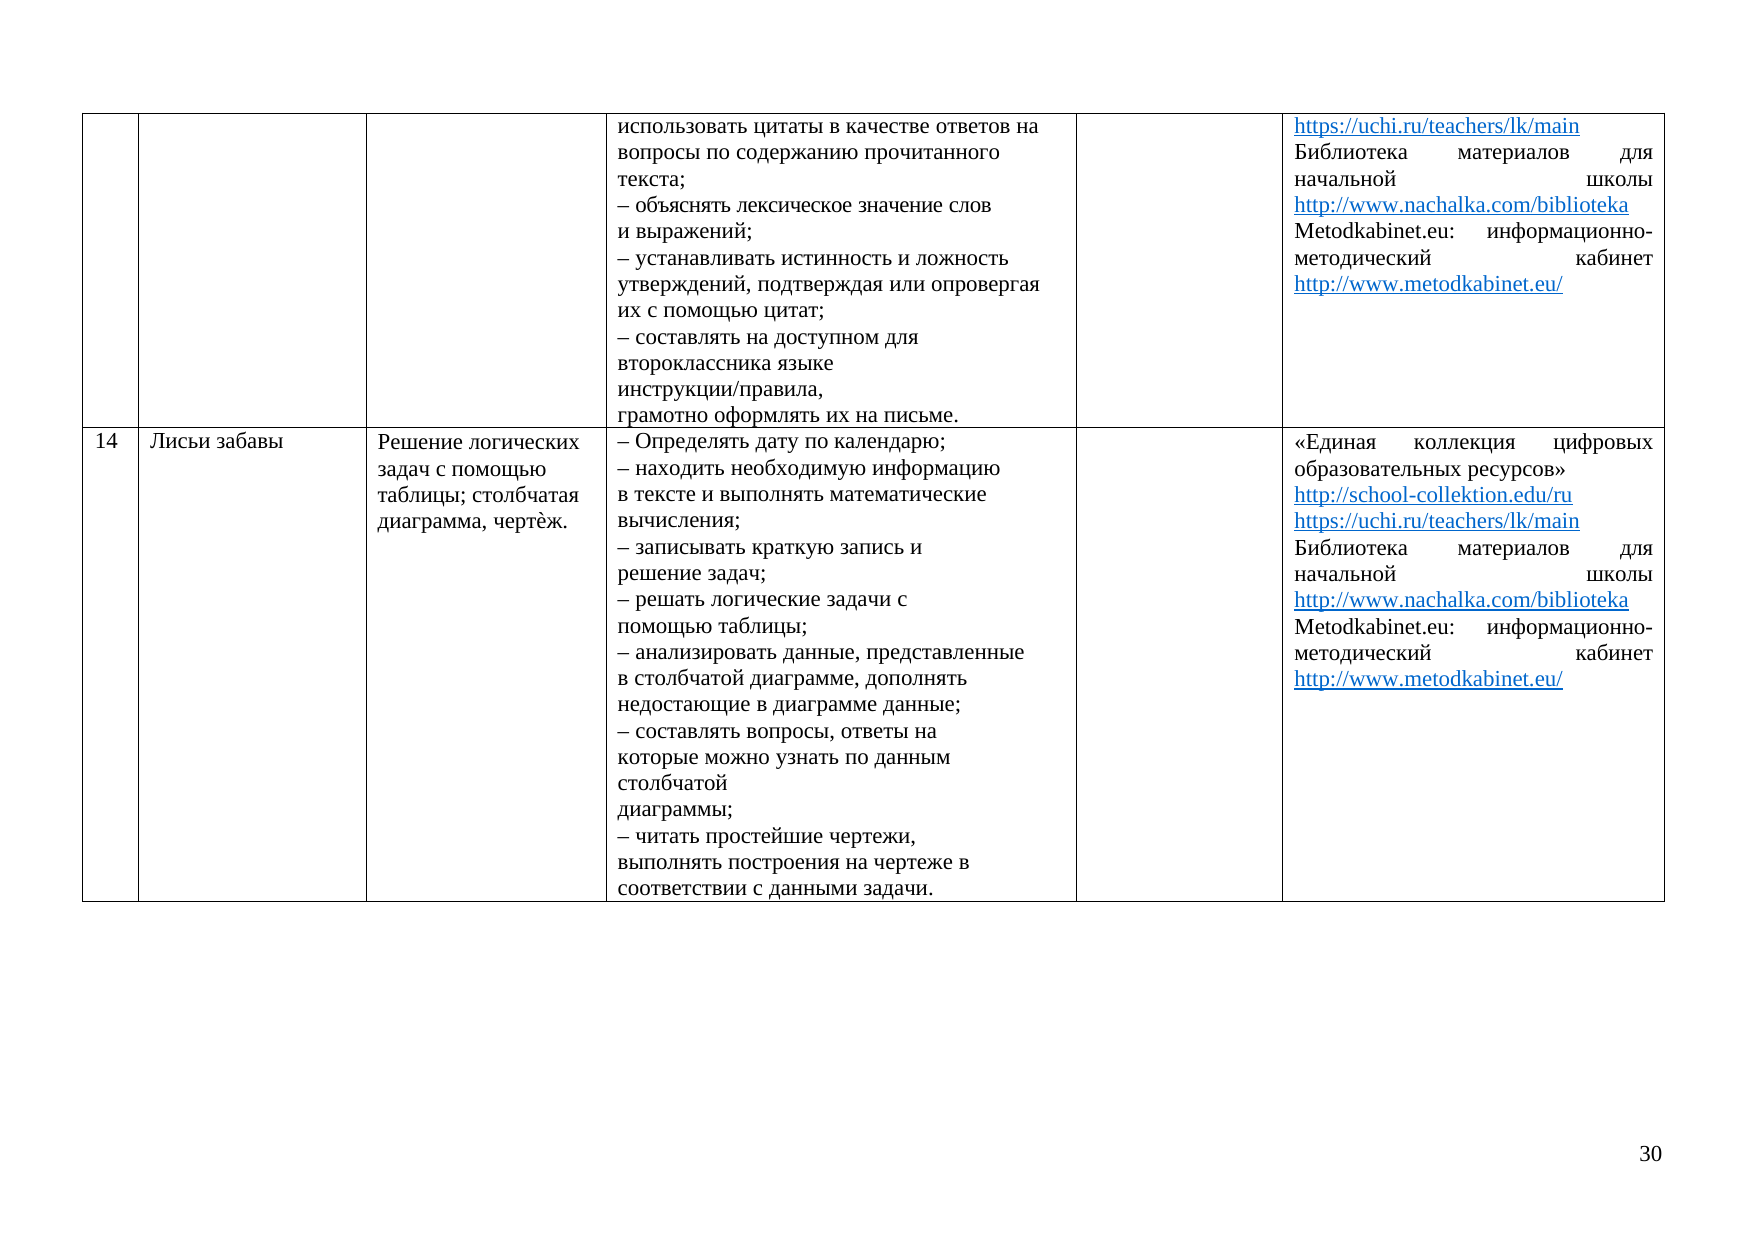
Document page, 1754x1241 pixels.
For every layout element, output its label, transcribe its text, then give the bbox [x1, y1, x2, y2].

table_header [1077, 114, 1282, 427]
table_cell [1077, 428, 1282, 901]
table_header [139, 114, 366, 427]
table_header [83, 114, 138, 427]
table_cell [1283, 428, 1664, 901]
table_header [367, 114, 606, 427]
table_cell Определять дату по календарю; находить необходимую информацию в тексте и выполнять математические вычисления; записывать краткую запись и решение задач; решать логические задачи с помощью таблицы; анализировать данные, представленные в столбчатой диаграмме, дополнять недостающие в диаграмме данные; составлять вопросы, ответы на которые можно узнать по данным столбчатой диаграммы; читать простейшие чертежи, выполнять построения на чертеже в соответствии с данными задачи. [607, 428, 1076, 901]
table_cell Лисьи забавы [139, 428, 366, 901]
table_header https://uchi.ru/teachers/lk/main Библиотека материалов для начальной школы http://www.nachalka.com/biblioteka Mеtodkabinet.eu: информационно- методический кабинет http://www.metodkabinet.eu/ [1283, 114, 1664, 427]
table_header использовать цитаты в качестве ответов на вопросы по содержанию прочитанного текста; объяснять лексическое значение слов и выражений; устанавливать истинность и ложность утверждений, подтверждая или опровергая их с помощью цитат; составлять на доступном для второклассника языке инструкции/правила, грамотно оформлять их на письме. [607, 114, 1076, 427]
table_cell Решение логических задач с помощью таблицы; столбчатая диаграмма, чертѐж. [367, 428, 606, 901]
table_cell 14 [83, 428, 138, 901]
